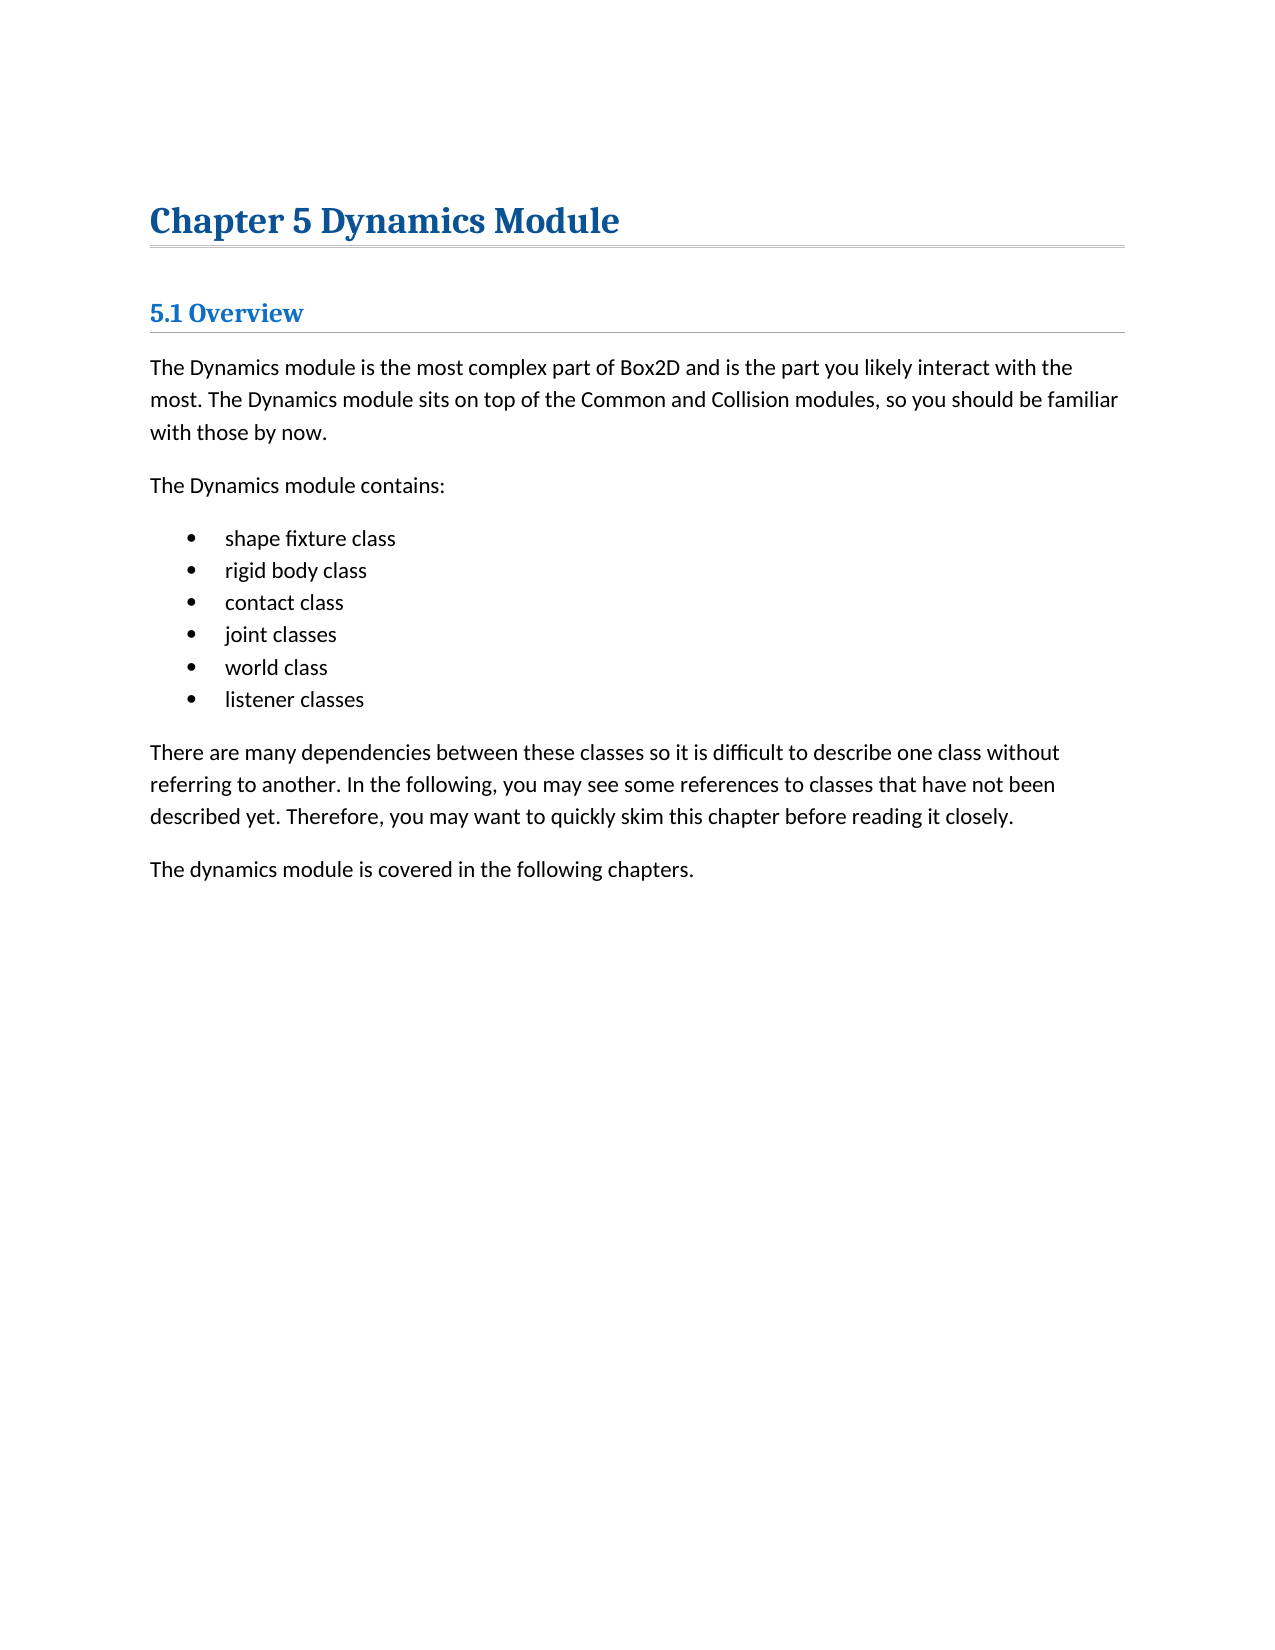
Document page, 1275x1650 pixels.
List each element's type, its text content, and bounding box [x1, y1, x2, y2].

list world class [187, 653, 1125, 681]
subtitle Dynamics Module [150, 200, 1125, 245]
list shape fixture class [187, 524, 1125, 552]
list contact class [187, 588, 1125, 616]
list rigid body class [187, 556, 1125, 584]
text The Dynamics module is the most complex part of Box2D and is the part you likely interact with the most. The Dynamics module sits on top of the Common and Collision modules, so you should be familiar with those by now. [150, 353, 1125, 446]
text The dynamics module is covered in the following chapters. [150, 855, 1125, 883]
list listener classes [187, 685, 1125, 713]
text The Dynamics module contains: [150, 471, 1125, 499]
subtitle Overview [150, 298, 1125, 332]
text There are many dependencies between these classes so it is difficult to describe one class without referring to another. In the following, you may see some references to classes that have not been described yet. Therefore, you may want to quickly skim this chapter before reading it closely. [150, 738, 1125, 830]
list joint classes [187, 620, 1125, 648]
